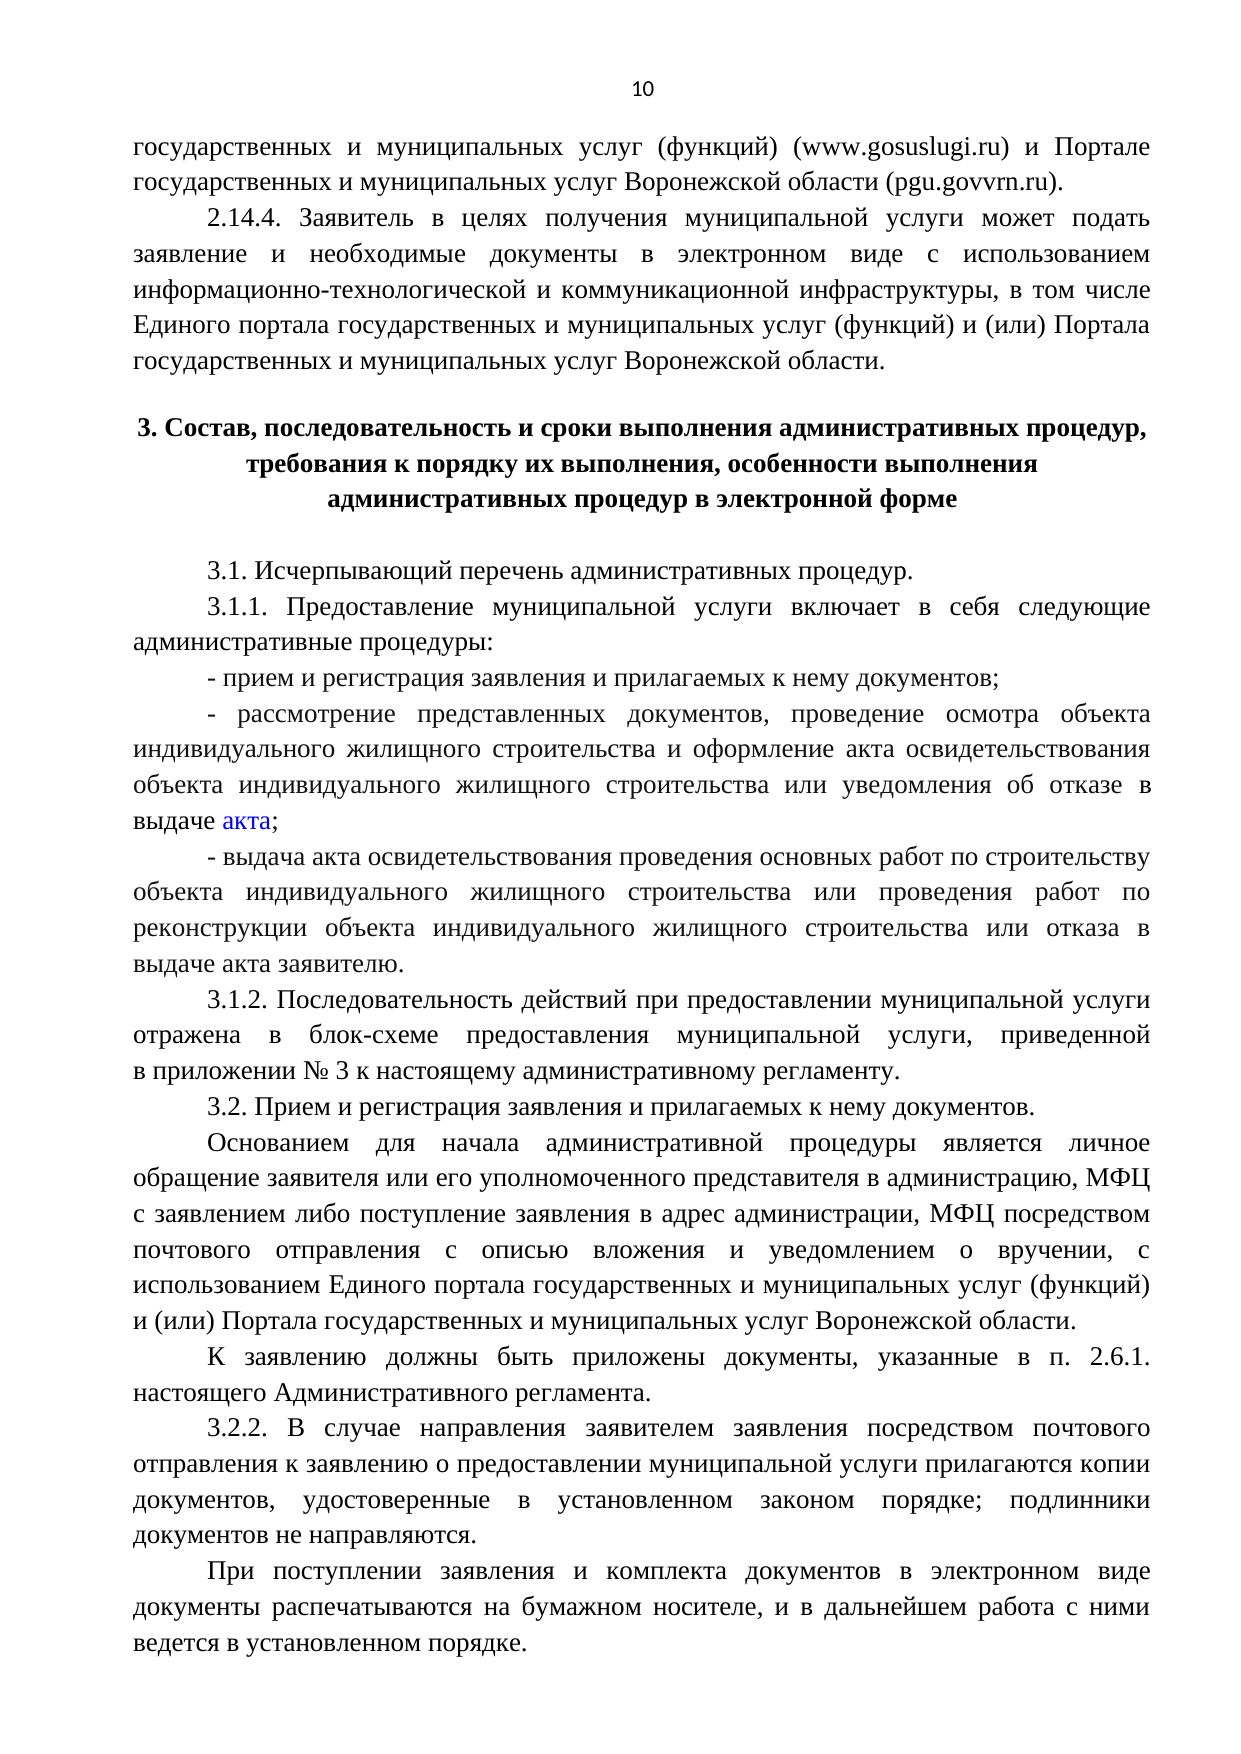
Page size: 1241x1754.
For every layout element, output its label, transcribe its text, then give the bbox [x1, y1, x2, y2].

text 3.2. Прием и регистрация заявления и прилагаемых к нему документов. [133, 1090, 1152, 1121]
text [133, 130, 1152, 197]
text - прием и регистрация заявления и прилагаемых к нему документов; [133, 661, 1152, 692]
text 3.1.1. Предоставление муниципальной услуги включает в себя следующие административные процедуры: [133, 590, 1152, 657]
text При поступлении заявления и комплекта документов в электронном виде документы распечатываются на бумажном носителе, и в дальнейшем работа с ними ведется в установленном порядке. [133, 1554, 1152, 1657]
text 2.14.4. Заявитель в целях получения муниципальной услуги может подать заявление и необходимые документы в электронном виде с использованием информационно-технологической и коммуникационной инфраструктуры, в том числе Единого портала государственных и муниципальных услуг (функций) и (или) Портала государственных и муниципальных услуг Воронежской области. [133, 201, 1152, 375]
text К заявлению должны быть приложены документы, указанные в п. 2.6.1. настоящего Административного регламента. [133, 1340, 1152, 1407]
text 3.2.2. В случае направления заявителем заявления посредством почтового отправления к заявлению о предоставлении муниципальной услуги прилагаются копии документов, удостоверенные в установленном законом порядке; подлинники документов не направляются. [133, 1411, 1152, 1550]
text - рассмотрение представленных документов, проведение осмотра объекта индивидуального жилищного строительства и оформление акта освидетельствования объекта индивидуального жилищного строительства или уведомления об отказе в выдаче акта; [133, 697, 1152, 835]
text 3. Состав, последовательность и сроки выполнения административных процедур, требования к порядку их выполнения, особенности выполнения административных процедур в электронной форме [133, 411, 1152, 514]
text - выдача акта освидетельствования проведения основных работ по строительству объекта индивидуального жилищного строительства или проведения работ по реконструкции объекта индивидуального жилищного строительства или отказа в выдаче акта заявителю. [133, 840, 1152, 978]
text 3.1.2. Последовательность действий при предоставлении муниципальной услуги отражена в блок-схеме предоставления муниципальной услуги, приведенной в приложении № 3 к настоящему административному регламенту. [133, 983, 1152, 1085]
text Основанием для начала административной процедуры является личное обращение заявителя или его уполномоченного представителя в администрацию, МФЦ с заявлением либо поступление заявления в адрес администрации, МФЦ посредством почтового отправления с описью вложения и уведомлением о вручении, с использованием Единого портала государственных и муниципальных услуг (функций) и (или) Портала государственных и муниципальных услуг Воронежской области. [133, 1126, 1152, 1335]
text 3.1. Исчерпывающий перечень административных процедур. [133, 554, 1152, 585]
